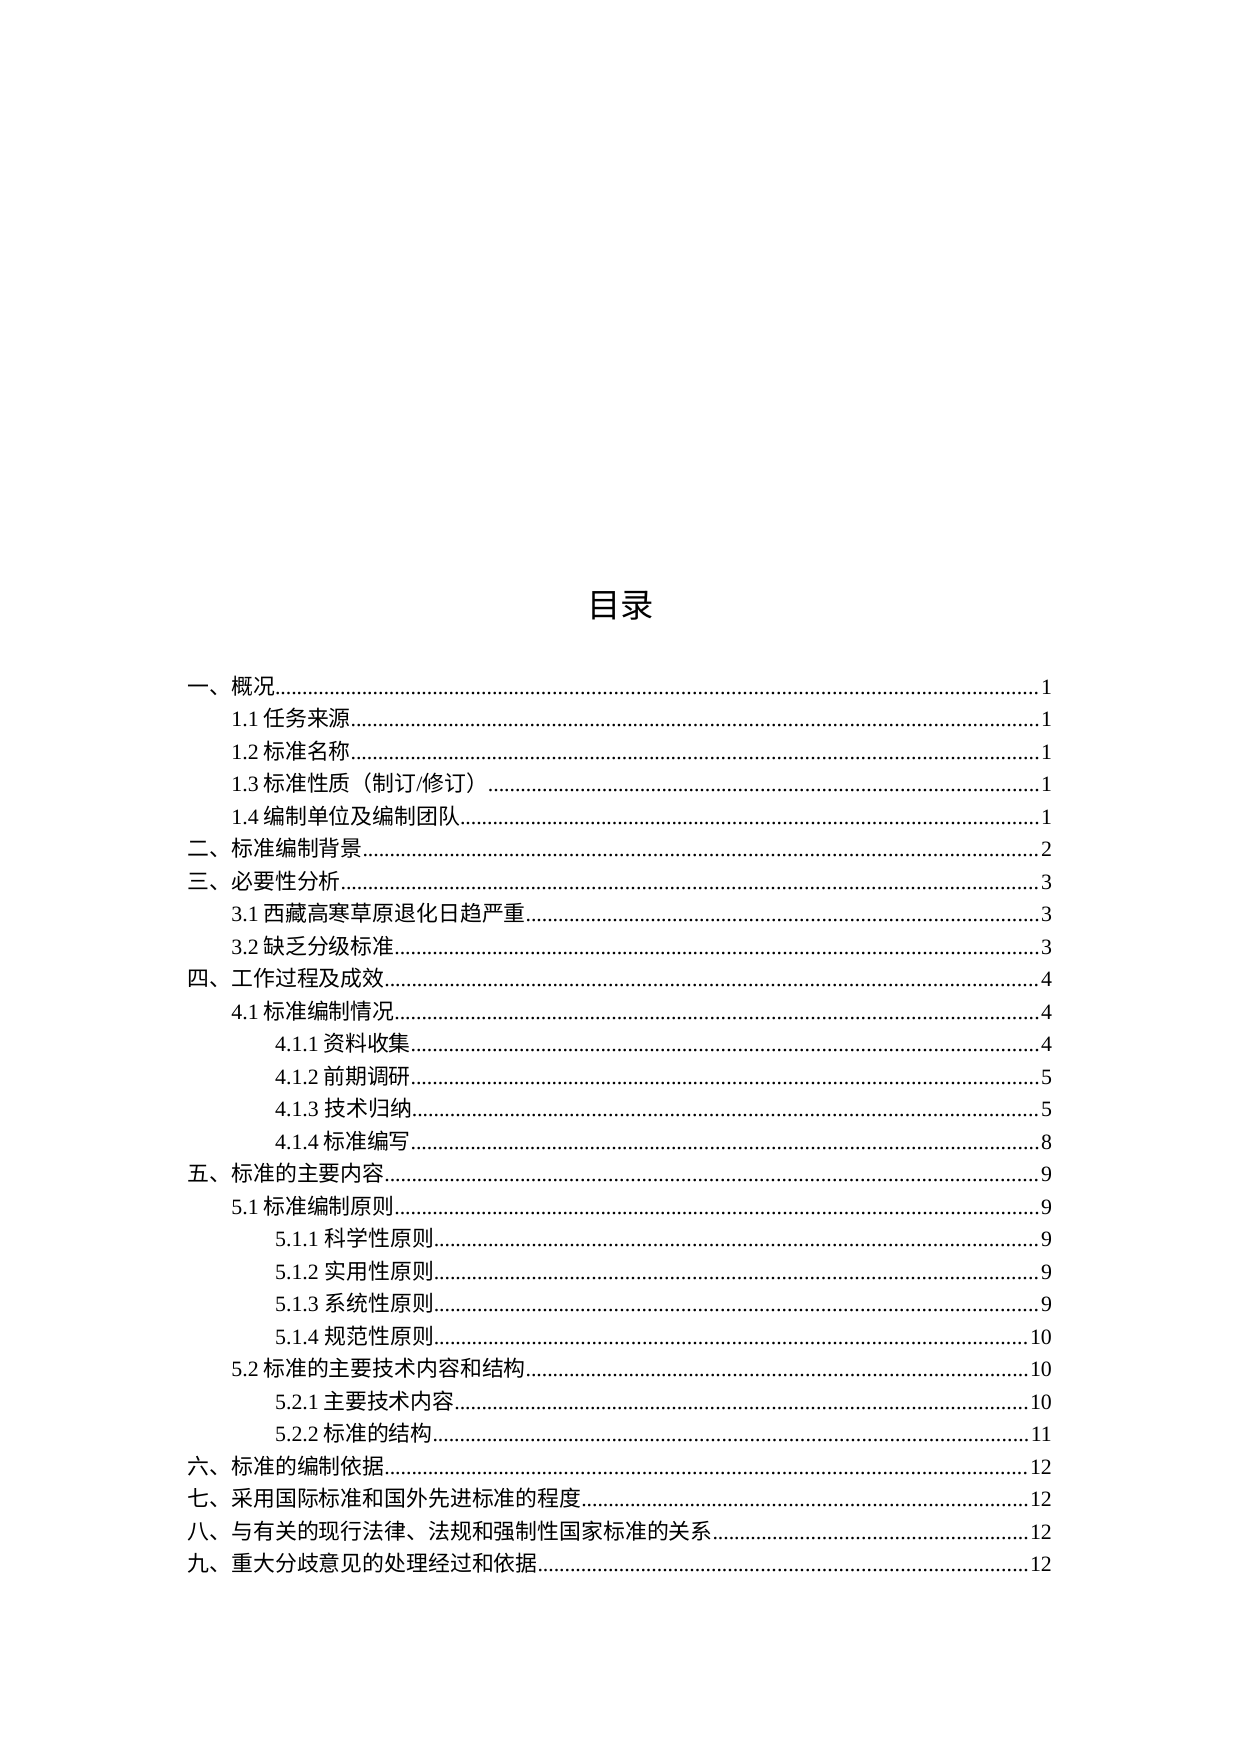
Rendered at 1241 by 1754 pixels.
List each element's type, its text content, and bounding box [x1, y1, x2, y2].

text 4.1标准编制情况 4 [231, 993, 1053, 1026]
text 1.1任务来源 1 [231, 701, 1053, 733]
text 3.2缺乏分级标准 3 [231, 928, 1053, 961]
text 4.1.3 技术归纳 5 [275, 1091, 1053, 1123]
text 1.3标准性质（制订/修订） 1 [231, 766, 1053, 798]
text 5.2.1主要技术内容 10 [275, 1383, 1053, 1416]
text 5.1.2 实用性原则 9 [275, 1253, 1053, 1286]
text 八、与有关的现行法律、法规和强制性国家标准的关系 12 [187, 1513, 1053, 1546]
text 九、重大分歧意见的处理经过和依据 12 [187, 1546, 1053, 1578]
text 4.1.4标准编写 8 [231, 1123, 1053, 1156]
text 4.1.2前期调研 5 [275, 1058, 1053, 1091]
text 5.1.3 系统性原则 9 [275, 1286, 1053, 1318]
text 七、采用国际标准和国外先进标准的程度 12 [187, 1481, 1053, 1513]
text 六、标准的编制依据 12 [187, 1448, 1053, 1481]
text 三、必要性分析 3 [187, 863, 1053, 896]
text 4.1.1资料收集 4 [275, 1026, 1053, 1058]
text 1.4编制单位及编制团队 1 [231, 798, 1053, 831]
text 五、标准的主要内容 9 [187, 1156, 1053, 1188]
text 5.1.1 科学性原则 9 [275, 1221, 1053, 1253]
text 1.2标准名称 1 [231, 733, 1053, 766]
text 5.1标准编制原则 9 [231, 1188, 1053, 1221]
text 3.1西藏高寒草原退化日趋严重 3 [231, 896, 1053, 928]
text 5.2标准的主要技术内容和结构 10 [231, 1351, 1053, 1383]
text 二、标准编制背景 2 [187, 831, 1053, 863]
text 5.2.2标准的结构 11 [275, 1416, 1053, 1448]
text 四、工作过程及成效 4 [187, 961, 1053, 993]
text 一、概况 1 [187, 668, 1053, 701]
text 目录 [187, 571, 1053, 636]
text 5.1.4 规范性原则 10 [275, 1318, 1053, 1351]
